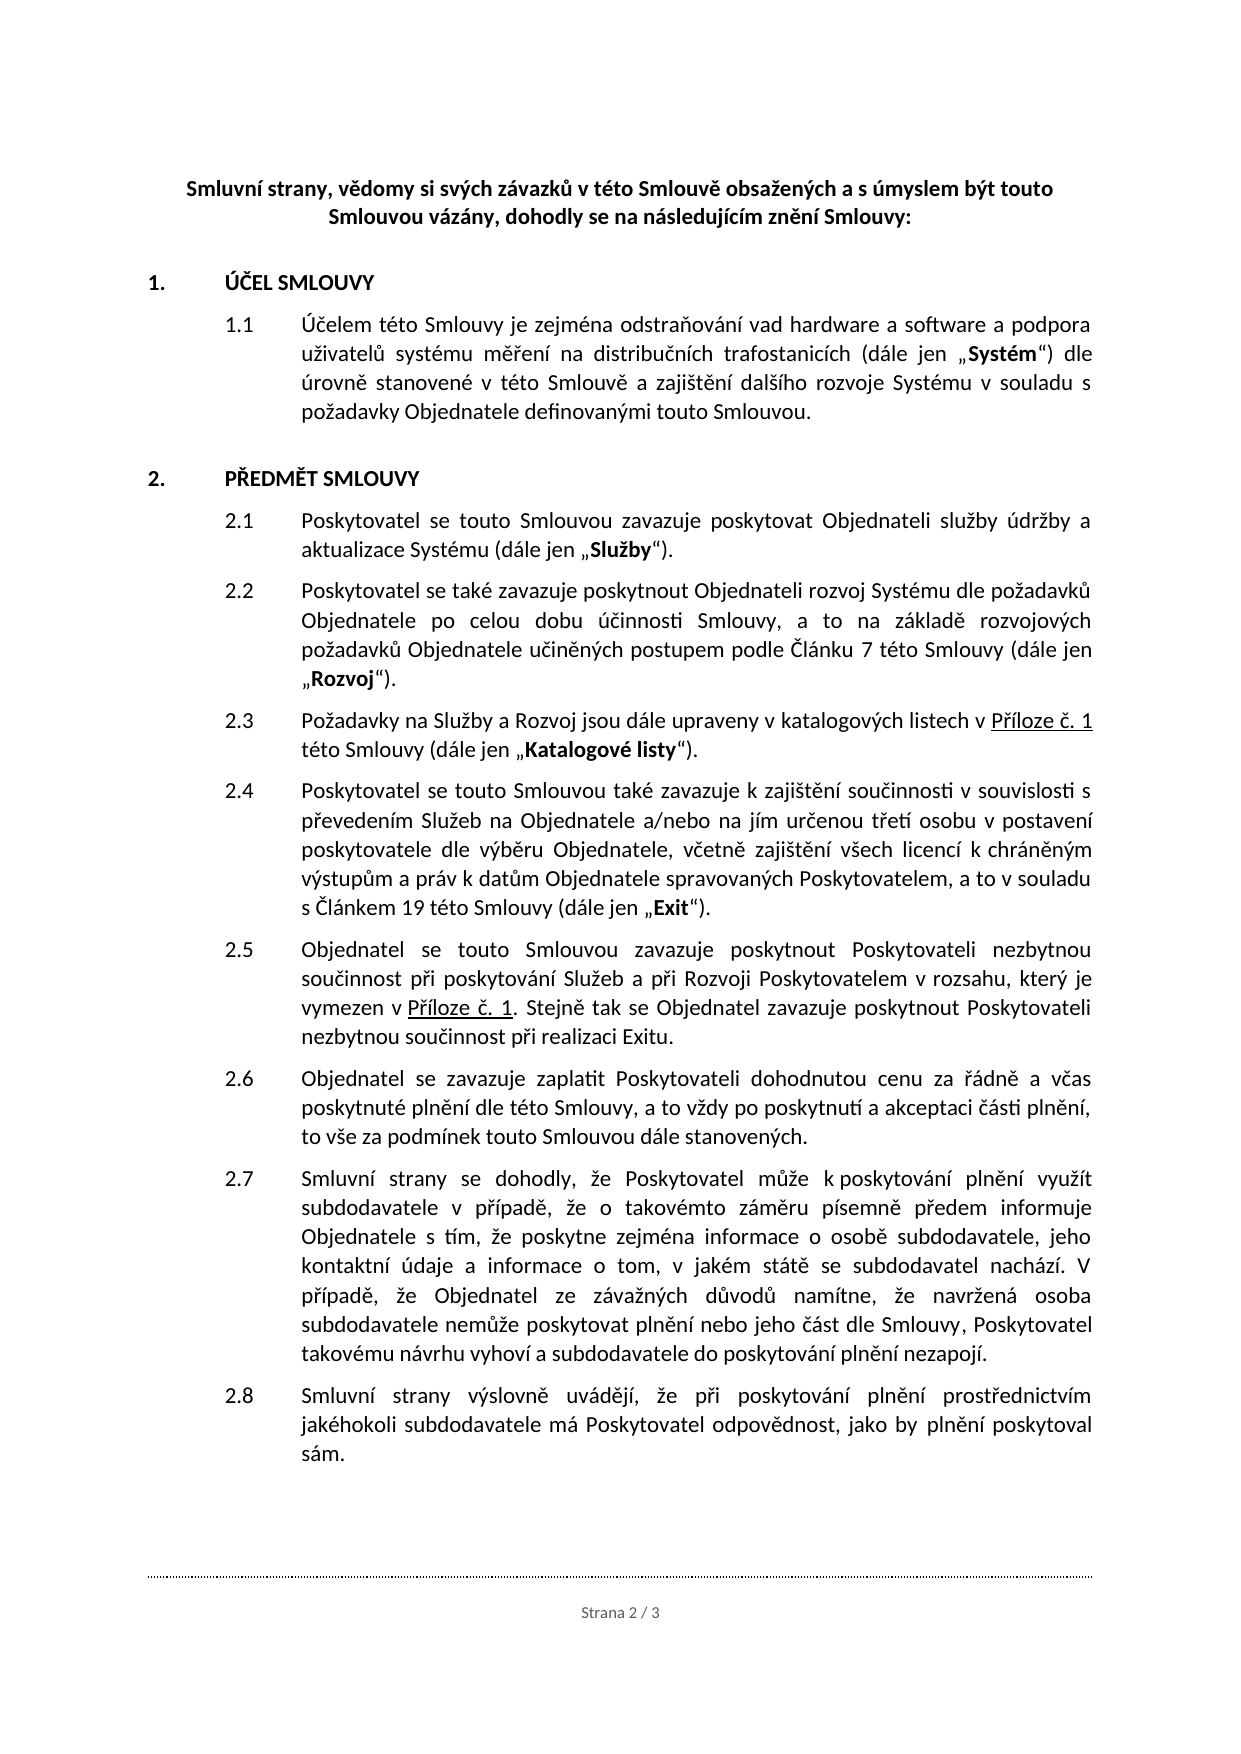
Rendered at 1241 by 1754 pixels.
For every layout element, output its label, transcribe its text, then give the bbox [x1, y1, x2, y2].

text Poskytovatel se touto Smlouvou také zavazuje k zajištění součinnosti v souvislosti s převedením Služeb na Objednatele a/nebo na jím určenou třetí osobu v postavení poskytovatele dle výběru Objednatele, včetně zajištění všech licencí k chráněným výstupům a práv k datům Objednatele spravovaných Poskytovatelem, a to v souladu s Článkem 19 této Smlouvy (dále jen „Exit“). [224, 776, 1092, 921]
text Objednatel se touto Smlouvou zavazuje poskytnout Poskytovateli nezbytnou součinnost při poskytování Služeb a při Rozvoji Poskytovatelem v rozsahu, který je vymezen v Příloze č. 1. Stejně tak se Objednatel zavazuje poskytnout Poskytovateli nezbytnou součinnost při realizaci Exitu. [224, 934, 1092, 1051]
text Smluvní strany se dohodly, že Poskytovatel může k poskytování plnění využít subdodavatele v případě, že o takovémto záměru písemně předem informuje Objednatele s tím, že poskytne zejména informace o osobě subdodavatele, jeho kontaktní údaje a informace o tom, v jakém státě se subdodavatel nachází. V případě, že Objednatel ze závažných důvodů namítne, že navržená osoba subdodavatele nemůže poskytovat plnění nebo jeho část dle Smlouvy, Poskytovatel takovému návrhu vyhoví a subdodavatele do poskytování plnění nezapojí. [224, 1163, 1092, 1367]
text Poskytovatel se touto Smlouvou zavazuje poskytovat Objednateli služby údržby a aktualizace Systému (dále jen „Služby“). [224, 505, 1092, 563]
text PŘEDMĚT SMLOUVY [148, 463, 1092, 492]
text Účelem této Smlouvy je zejména odstraňování vad hardware a software a podpora uživatelů systému měření na distribučních trafostanicích (dále jen „Systém“) dle úrovně stanovené v této Smlouvě a zajištění dalšího rozvoje Systému v souladu s požadavky Objednatele definovanými touto Smlouvou. [224, 309, 1092, 426]
text Smluvní strany výslovně uvádějí, že při poskytování plnění prostřednictvím jakéhokoli subdodavatele má Poskytovatel odpovědnost, jako by plnění poskytoval sám. [224, 1380, 1092, 1467]
text Smluvní strany, vědomy si svých závazků v této Smlouvě obsažených a s úmyslem být touto Smlouvou vázány, dohodly se na následujícím znění Smlouvy: [148, 174, 1092, 230]
text ÚČEL SMLOUVY [148, 267, 1092, 296]
text Poskytovatel se také zavazuje poskytnout Objednateli rozvoj Systému dle požadavků Objednatele po celou dobu účinnosti Smlouvy, a to na základě rozvojových požadavků Objednatele učiněných postupem podle Článku 7 této Smlouvy (dále jen „Rozvoj“). [224, 576, 1092, 692]
text Požadavky na Služby a Rozvoj jsou dále upraveny v katalogových listech v Příloze č. 1 této Smlouvy (dále jen „Katalogové listy“). [224, 705, 1092, 763]
text Objednatel se zavazuje zaplatit Poskytovateli dohodnutou cenu za řádně a včas poskytnuté plnění dle této Smlouvy, a to vždy po poskytnutí a akceptaci části plnění, to vše za podmínek touto Smlouvou dále stanovených. [224, 1063, 1092, 1151]
